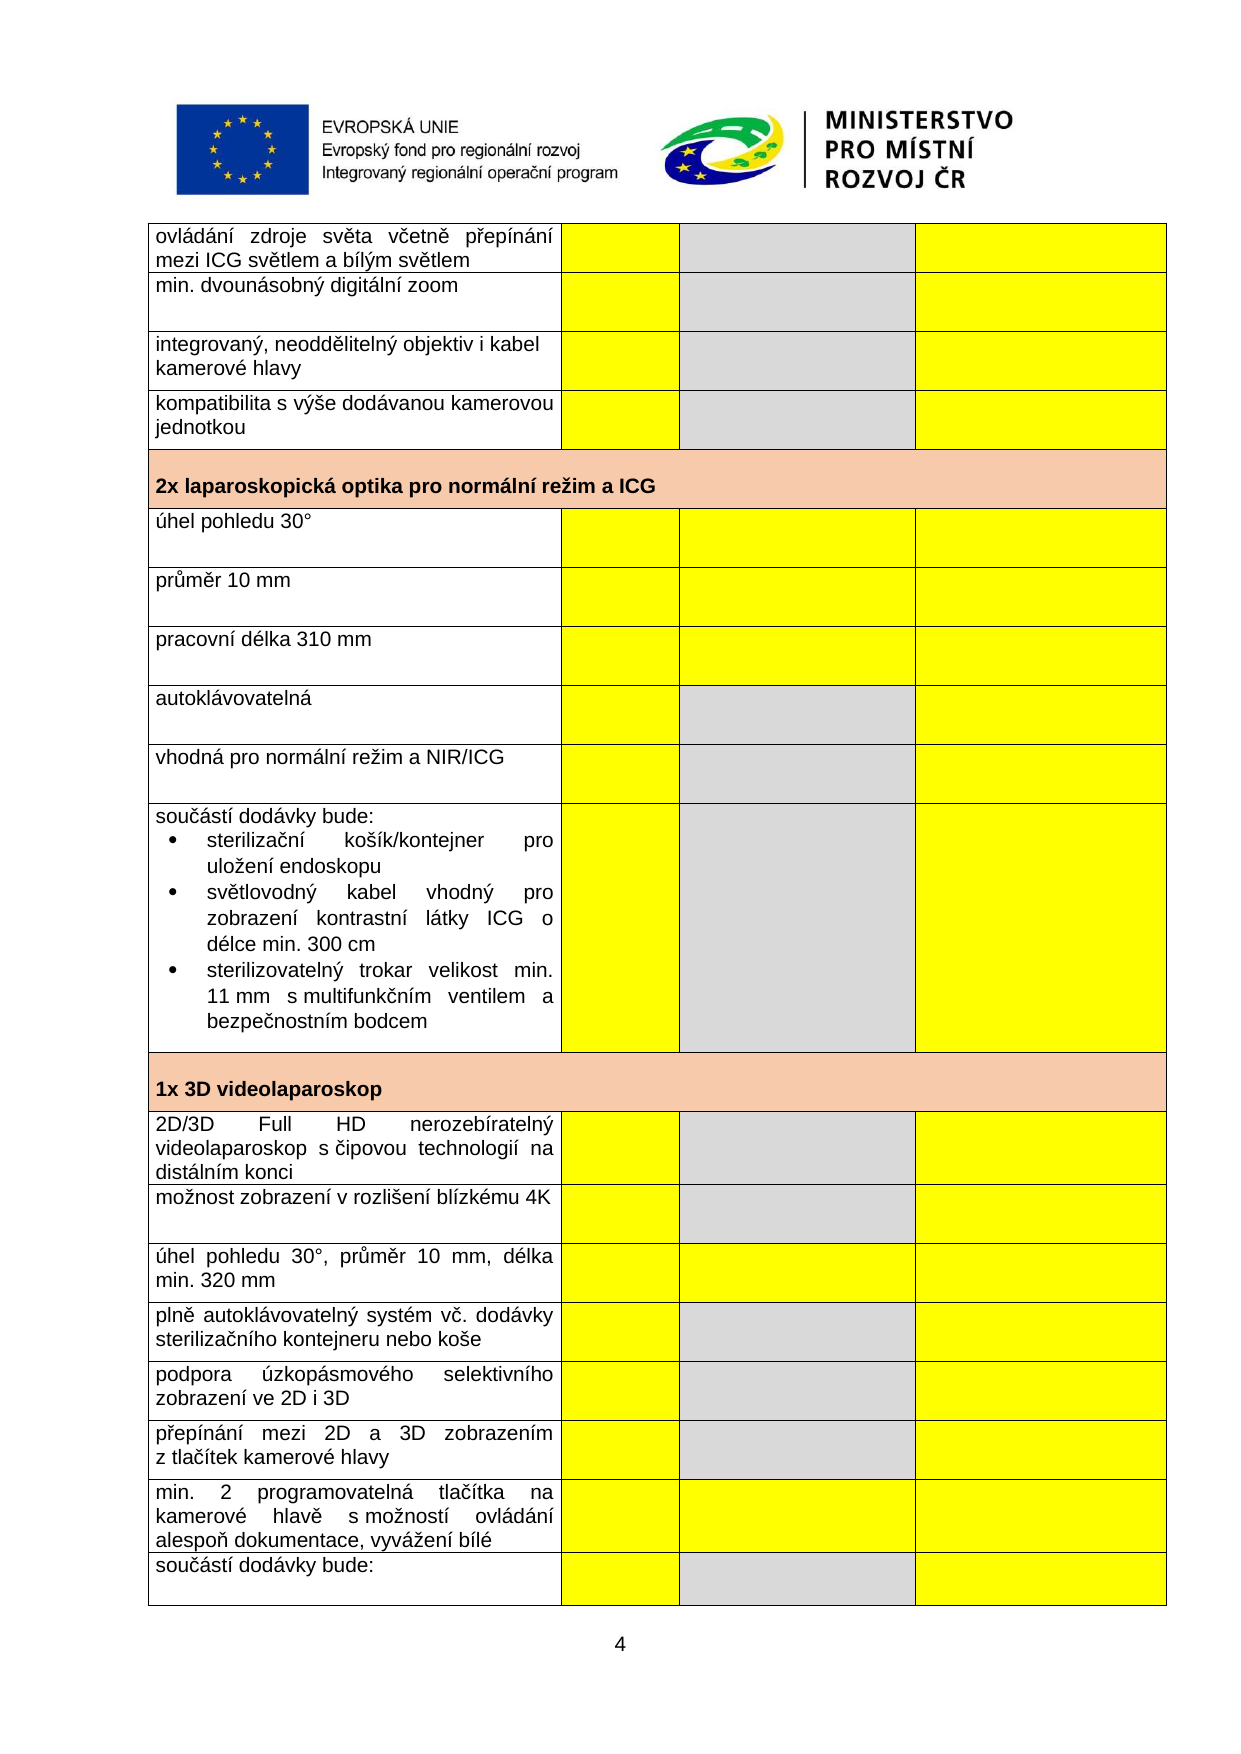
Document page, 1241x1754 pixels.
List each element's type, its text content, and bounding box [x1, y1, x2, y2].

table_cell úhel pohledu 30° [149, 509, 561, 567]
table_cell autoklávovatelná [149, 686, 561, 744]
table_cell [680, 686, 915, 744]
table_cell [680, 1112, 915, 1184]
table_cell [562, 1553, 679, 1605]
table_cell 1x 3D videolaparoskop [149, 1053, 1166, 1111]
table_cell [680, 224, 915, 272]
table_cell přepínání mezi 2D a 3D zobrazením z tlačítek kamerové hlavy [149, 1421, 561, 1479]
table_cell [680, 627, 915, 685]
table_cell [916, 1362, 1166, 1420]
table_cell [680, 332, 915, 390]
table_cell vhodná pro normální režim a NIR/ICG [149, 745, 561, 803]
table_cell [562, 627, 679, 685]
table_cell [149, 224, 561, 272]
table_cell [149, 1553, 561, 1605]
table_cell [916, 1553, 1166, 1605]
table_cell [562, 391, 679, 449]
table_cell [916, 391, 1166, 449]
table_cell integrovaný, neoddělitelný objektiv i kabel kamerové hlavy [149, 332, 561, 390]
table_cell [680, 391, 915, 449]
table_cell [680, 745, 915, 803]
table_cell [562, 568, 679, 626]
table_cell min. 2 programovatelná tlačítka na kamerové hlavě s možností ovládání alespoň dokumentace, vyvážení bílé [149, 1480, 561, 1552]
table_cell min. dvounásobný digitální zoom [149, 273, 561, 331]
table_cell [562, 1185, 679, 1243]
table_cell [680, 568, 915, 626]
table_cell průměr 10 mm [149, 568, 561, 626]
table_cell [680, 509, 915, 567]
table_cell [916, 332, 1166, 390]
table_cell [562, 1303, 679, 1361]
table_cell [680, 1553, 915, 1605]
table_cell [680, 1421, 915, 1479]
table_cell [562, 1480, 679, 1552]
table_cell [916, 1421, 1166, 1479]
table_cell [916, 568, 1166, 626]
table_cell [916, 1112, 1166, 1184]
table_cell kompatibilita s výše dodávanou kamerovou jednotkou [149, 391, 561, 449]
table_cell [680, 1244, 915, 1302]
table_cell 2x laparoskopická optika pro normální režim a ICG [149, 450, 1166, 508]
table_cell [562, 1421, 679, 1479]
table_cell [562, 273, 679, 331]
table_cell možnost zobrazení v rozlišení blízkému 4K [149, 1185, 561, 1243]
table_cell úhel pohledu 30°, průměr 10 mm, délka min. 320 mm [149, 1244, 561, 1302]
table_cell [916, 1303, 1166, 1361]
table_cell [916, 273, 1166, 331]
table_cell [916, 686, 1166, 744]
table_cell [680, 1185, 915, 1243]
table_cell podpora úzkopásmového selektivního zobrazení ve 2D i 3D [149, 1362, 561, 1420]
table_cell [916, 1244, 1166, 1302]
table_cell [680, 273, 915, 331]
table_cell součástí dodávky bude: sterilizační košík/kontejner pro uložení endoskopu světlovodný kabel vhodný pro zobrazení kontrastní látky ICG o délce min. 300 cm sterilizovatelný trokar velikost min. 11 mm s multifunkčním ventilem a bezpečnostním bodcem [149, 804, 561, 1052]
table_cell [916, 804, 1166, 1052]
table_cell [916, 509, 1166, 567]
table_cell [680, 1480, 915, 1552]
table_cell [916, 1185, 1166, 1243]
table_cell [562, 686, 679, 744]
table_cell [562, 224, 679, 272]
table_cell [680, 1362, 915, 1420]
table_cell plně autoklávovatelný systém vč. dodávky sterilizačního kontejneru nebo koše [149, 1303, 561, 1361]
table_cell [916, 224, 1166, 272]
table_cell [680, 1303, 915, 1361]
table_cell [562, 1244, 679, 1302]
table_cell [562, 509, 679, 567]
table_cell [562, 745, 679, 803]
table_cell pracovní délka 310 mm [149, 627, 561, 685]
table_cell [916, 745, 1166, 803]
table_cell [562, 332, 679, 390]
table_cell [562, 1112, 679, 1184]
table_cell 2D/3D Full HD nerozebíratelný videolaparoskop s čipovou technologií na distálním konci [149, 1112, 561, 1184]
table_cell [680, 804, 915, 1052]
table_cell [562, 804, 679, 1052]
table_cell [916, 1480, 1166, 1552]
table_cell [562, 1362, 679, 1420]
table_cell [916, 627, 1166, 685]
